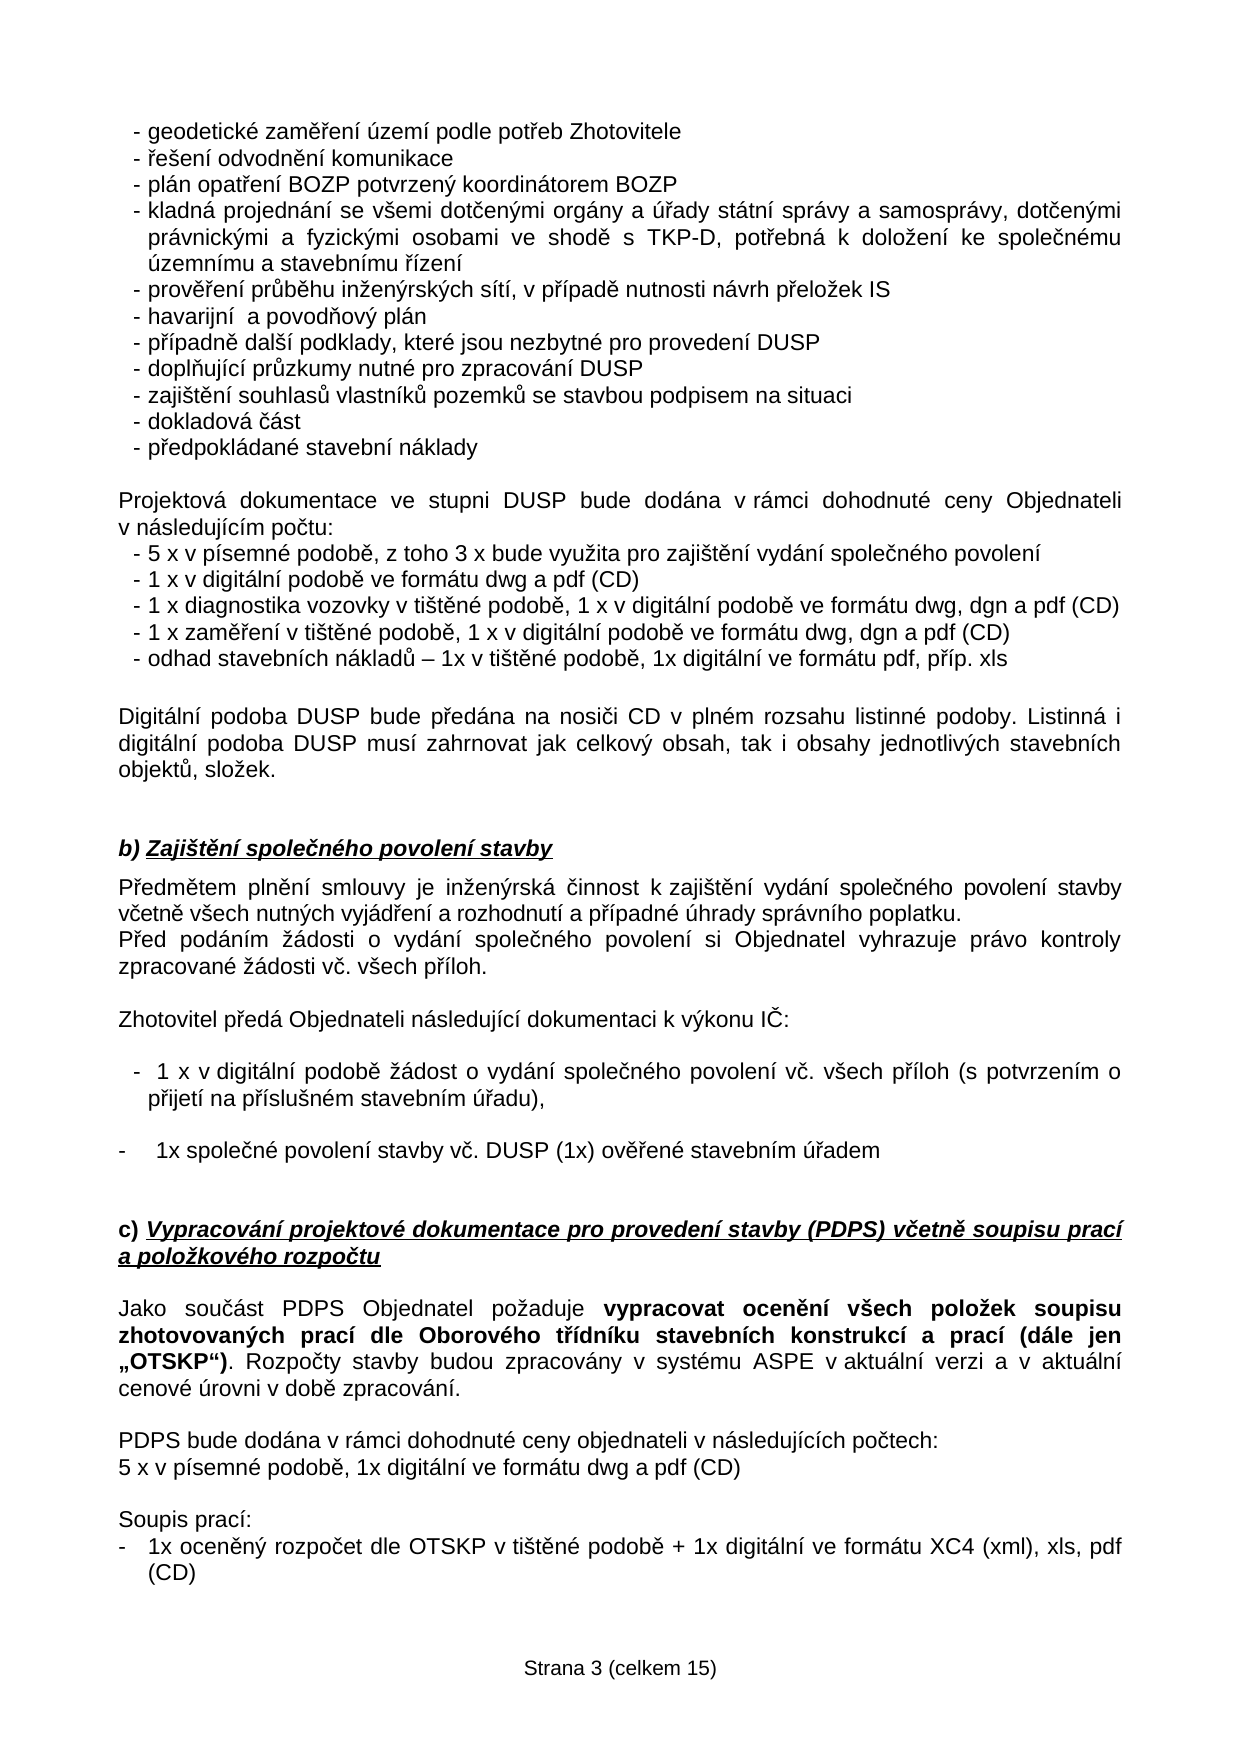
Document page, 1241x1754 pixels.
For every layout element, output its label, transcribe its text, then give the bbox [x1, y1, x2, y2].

text 5 x v písemné podobě, 1x digitální ve formátu dwg a pdf (CD) [118, 1453, 1122, 1480]
list odhad stavebních nákladů – 1x v tištěné podobě, 1x digitální ve formátu pdf, příp. xls [133, 645, 1122, 672]
text Jako součást PDPS Objednatel požaduje vypracovat ocenění všech položek soupisu zhotovovaných prací dle Oborového třídníku stavebních konstrukcí a prací (dále jen „OTSKP“). Rozpočty stavby budou zpracovány v systému ASPE v aktuální verzi a v aktuální cenové úrovni v době zpracování. [118, 1295, 1122, 1401]
list kladná projednání se všemi dotčenými orgány a úřady státní správy a samosprávy, dotčenými právnickými a fyzickými osobami ve shodě s TKP-D, potřebná k doložení ke společnému územnímu a stavebnímu řízení [133, 197, 1122, 276]
list 1 x zaměření v tištěné podobě, 1 x v digitální podobě ve formátu dwg, dgn a pdf (CD) [133, 619, 1122, 645]
list případně další podklady, které jsou nezbytné pro provedení DUSP [133, 329, 1122, 355]
text Před podáním žádosti o vydání společného povolení si Objednatel vyhrazuje právo kontroly zpracované žádosti vč. všech příloh. [118, 926, 1122, 979]
text PDPS bude dodána v rámci dohodnuté ceny objednateli v následujících počtech: [118, 1427, 1122, 1453]
list prověření průběhu inženýrských sítí, v případě nutnosti návrh přeložek IS [133, 276, 1122, 303]
list 1 x v digitální podobě ve formátu dwg a pdf (CD) [133, 566, 1122, 592]
list doplňující průzkumy nutné pro zpracování DUSP [133, 355, 1122, 382]
list řešení odvodnění komunikace [133, 144, 1122, 171]
list geodetické zaměření území podle potřeb Zhotovitele [133, 118, 1122, 144]
text c) Vypracování projektové dokumentace pro provedení stavby (PDPS) včetně soupisu prací a položkového rozpočtu [118, 1216, 1122, 1269]
text Digitální podoba DUSP bude předána na nosiči CD v plném rozsahu listinné podoby. Listinná i digitální podoba DUSP musí zahrnovat jak celkový obsah, tak i obsahy jednotlivých stavebních objektů, složek. [118, 703, 1122, 782]
list plán opatření BOZP potvrzený koordinátorem BOZP [133, 171, 1122, 197]
text Soupis prací: [118, 1506, 1122, 1533]
text - 1x oceněný rozpočet dle OTSKP v tištěné podobě + 1x digitální ve formátu XC4 (xml), xls, pdf (CD) [118, 1533, 1122, 1585]
list 1 x v digitální podobě žádost o vydání společného povolení vč. všech příloh (s potvrzením o přijetí na příslušném stavebním úřadu), [133, 1058, 1122, 1111]
list havarijní a povodňový plán [133, 303, 1122, 329]
text b) Zajištění společného povolení stavby [118, 835, 1122, 861]
text Předmětem plnění smlouvy je inženýrská činnost k zajištění vydání společného povolení stavby včetně všech nutných vyjádření a rozhodnutí a případné úhrady správního poplatku. [118, 874, 1122, 926]
list dokladová část [133, 408, 1122, 434]
list 1x společné povolení stavby vč. DUSP (1x) ověřené stavebním úřadem [118, 1137, 1122, 1164]
list 1 x diagnostika vozovky v tištěné podobě, 1 x v digitální podobě ve formátu dwg, dgn a pdf (CD) [133, 592, 1122, 619]
text Zhotovitel předá Objednateli následující dokumentaci k výkonu IČ: [118, 1006, 1122, 1032]
list předpokládané stavební náklady [133, 434, 1122, 461]
list zajištění souhlasů vlastníků pozemků se stavbou podpisem na situaci [133, 382, 1122, 408]
text Projektová dokumentace ve stupni DUSP bude dodána v rámci dohodnuté ceny Objednateli v následujícím počtu: [118, 487, 1122, 540]
list 5 x v písemné podobě, z toho 3 x bude využita pro zajištění vydání společného povolení [133, 540, 1122, 566]
